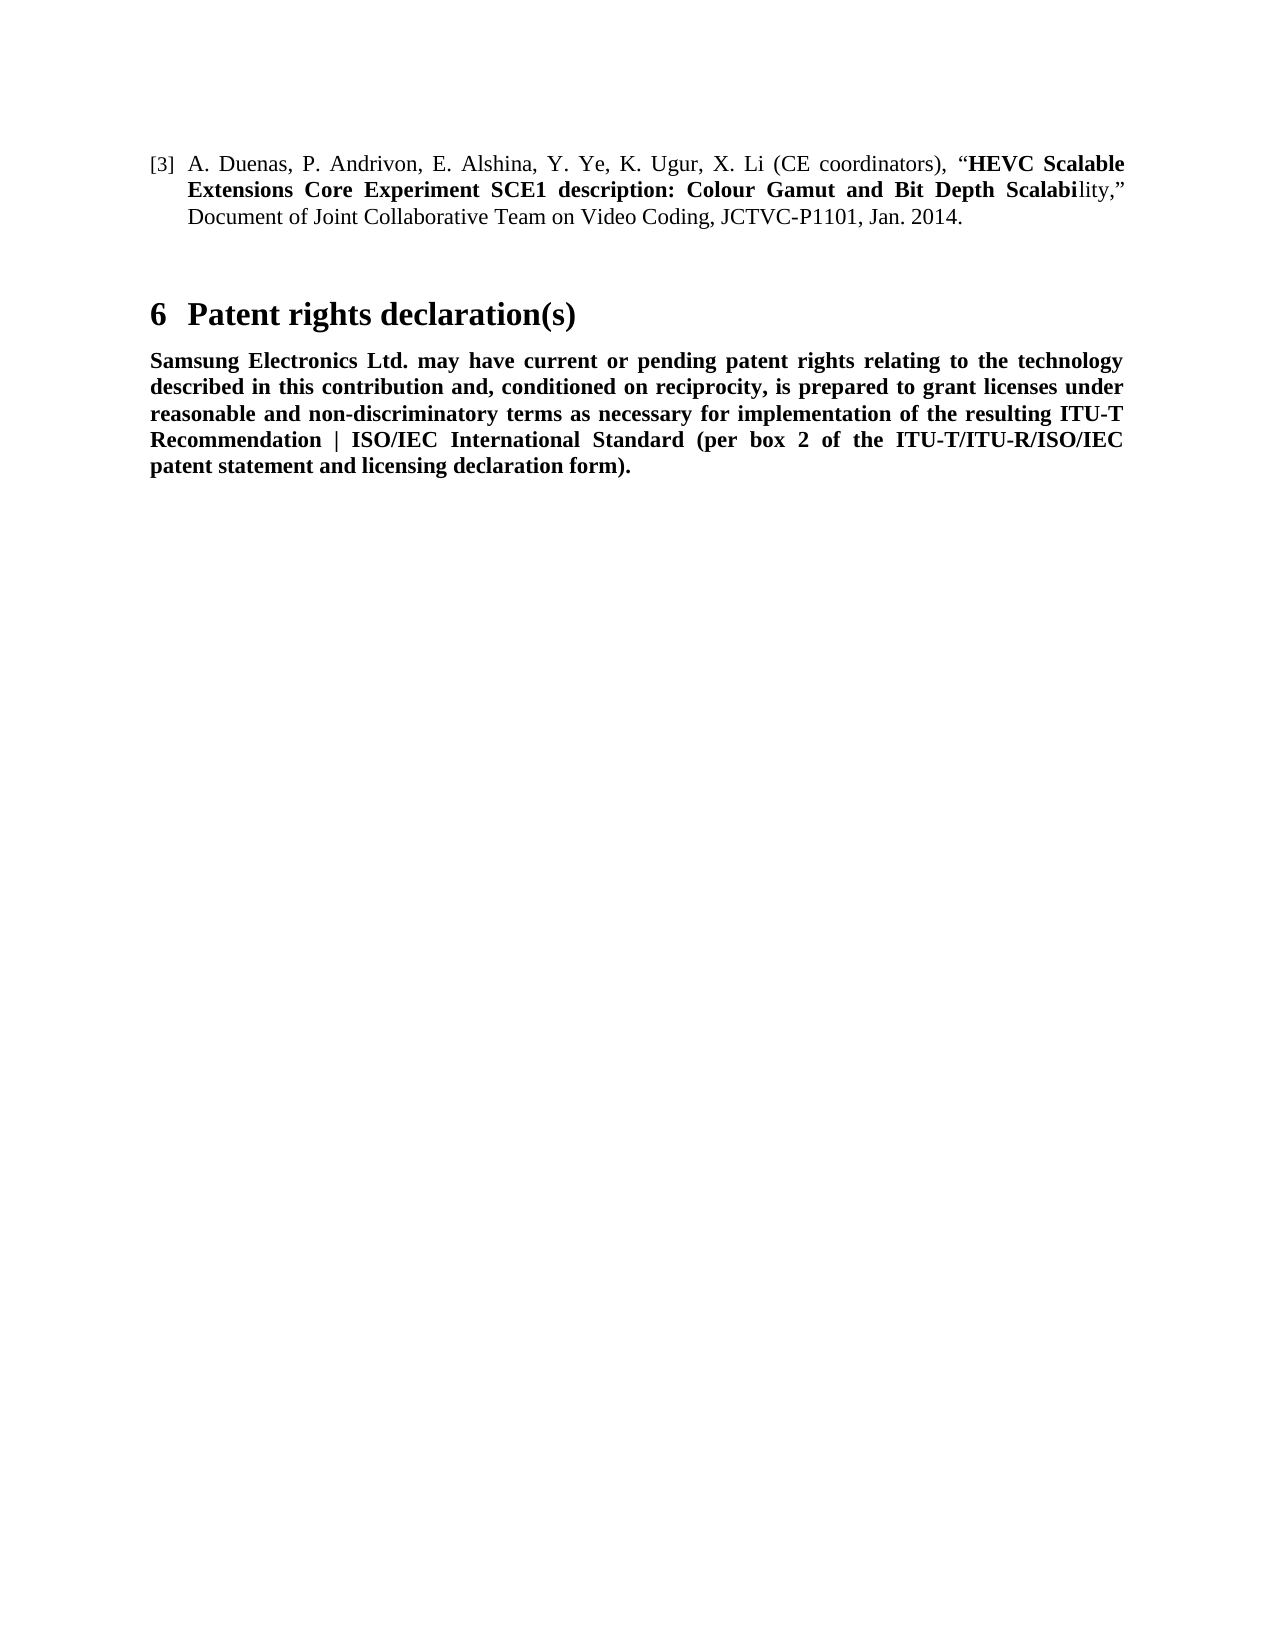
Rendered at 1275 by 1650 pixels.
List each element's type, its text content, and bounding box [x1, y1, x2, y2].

text Samsung Electronics Ltd. may have current or pending patent rights relating to the technology described in this contribution and, conditioned on reciprocity, is prepared to grant licenses under reasonable and non-discriminatory terms as necessary for implementation of the resulting ITU-T Recommendation | ISO/IEC International Standard (per box 2 of the ITU-T/ITU-R/ISO/IEC patent statement and licensing declaration form). [150, 347, 1125, 479]
subtitle Patent rights declaration(s) [150, 294, 1125, 333]
list A. Duenas, P. Andrivon, E. Alshina, Y. Ye, K. Ugur, X. Li (CE coordinators), “HEVC Scalable Extensions Core Experiment SCE1 description: Colour Gamut and Bit Depth Scalability,” Document of Joint Collaborative Team on Video Coding, JCTVC-P1101, Jan. 2014. [150, 150, 1125, 229]
